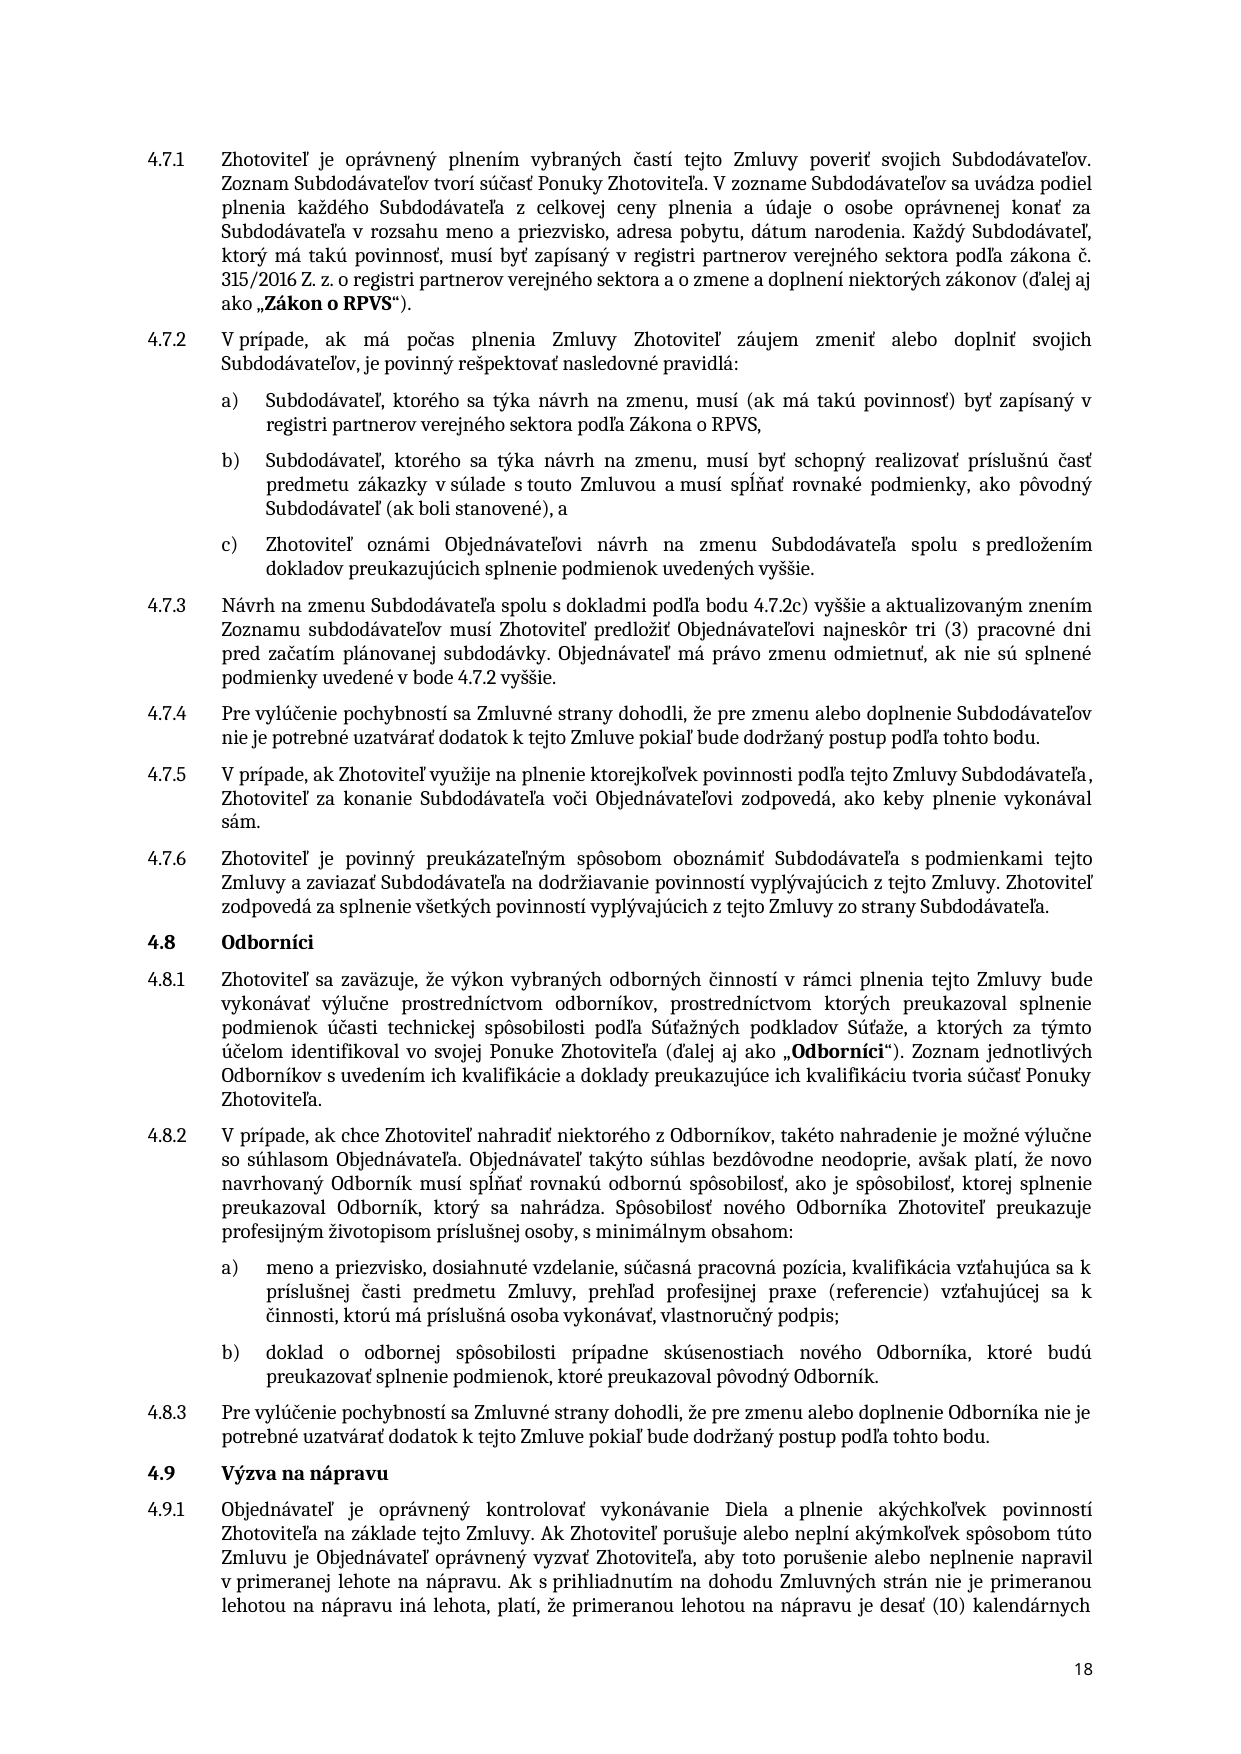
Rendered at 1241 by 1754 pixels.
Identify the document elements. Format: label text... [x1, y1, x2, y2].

list V prípade, ak Zhotoviteľ využije na plnenie ktorejkoľvek povinnosti podľa tejto Zmluvy Subdodávateľa, Zhotoviteľ za konanie Subdodávateľa voči Objednávateľovi zodpovedá, ako keby plnenie vykonával sám. [148, 762, 1093, 834]
list Návrh na zmenu Subdodávateľa spolu s dokladmi podľa bodu 4.7.2c) vyššie a aktualizovaným znením Zoznamu subdodávateľov musí Zhotoviteľ predložiť Objednávateľovi najneskôr tri (3) pracovné dni pred začatím plánovanej subdodávky. Objednávateľ má právo zmenu odmietnuť, ak nie sú splnené podmienky uvedené v bode 4.7.2 vyššie. [148, 593, 1093, 689]
list Subdodávateľ, ktorého sa týka návrh na zmenu, musí (ak má takú povinnosť) byť zapísaný v registri partnerov verejného sektora podľa Zákona o RPVS, [221, 388, 1093, 436]
list V prípade, ak chce Zhotoviteľ nahradiť niektorého z Odborníkov, takéto nahradenie je možné výlučne so súhlasom Objednávateľa. Objednávateľ takýto súhlas bezdôvodne neodoprie, avšak platí, že novo navrhovaný Odborník musí spĺňať rovnakú odbornú spôsobilosť, ako je spôsobilosť, ktorej splnenie preukazoval Odborník, ktorý sa nahrádza. Spôsobilosť nového Odborníka Zhotoviteľ preukazuje profesijným životopisom príslušnej osoby, s minimálnym obsahom: [148, 1124, 1093, 1243]
list Zhotoviteľ je oprávnený plnením vybraných častí tejto Zmluvy poveriť svojich Subdodávateľov. Zoznam Subdodávateľov tvorí súčasť Ponuky Zhotoviteľa. V zozname Subdodávateľov sa uvádza podiel plnenia každého Subdodávateľa z celkovej ceny plnenia a údaje o osobe oprávnenej konať za Subdodávateľa v rozsahu meno a priezvisko, adresa pobytu, dátum narodenia. Každý Subdodávateľ, ktorý má takú povinnosť, musí byť zapísaný v registri partnerov verejného sektora podľa zákona č. 315/2016 Z. z. o registri partnerov verejného sektora a o zmene a doplnení niektorých zákonov (ďalej aj ako „Zákon o RPVS“). [148, 148, 1093, 315]
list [148, 1498, 1093, 1617]
list Zhotoviteľ je povinný preukázateľným spôsobom oboznámiť Subdodávateľa s podmienkami tejto Zmluvy a zaviazať Subdodávateľa na dodržiavanie povinností vyplývajúcich z tejto Zmluvy. Zhotoviteľ zodpovedá za splnenie všetkých povinností vyplývajúcich z tejto Zmluvy zo strany Subdodávateľa. [148, 847, 1093, 918]
list Subdodávateľ, ktorého sa týka návrh na zmenu, musí byť schopný realizovať príslušnú časť predmetu zákazky v súlade s touto Zmluvou a musí spĺňať rovnaké podmienky, ako pôvodný Subdodávateľ (ak boli stanovené), a [221, 449, 1093, 521]
list Odborníci [148, 931, 1093, 955]
list V prípade, ak má počas plnenia Zmluvy Zhotoviteľ záujem zmeniť alebo doplniť svojich Subdodávateľov, je povinný rešpektovať nasledovné pravidlá: [148, 328, 1093, 376]
list meno a priezvisko, dosiahnuté vzdelanie, súčasná pracovná pozícia, kvalifikácia vzťahujúca sa k príslušnej časti predmetu Zmluvy, prehľad profesijnej praxe (referencie) vzťahujúcej sa k činnosti, ktorú má príslušná osoba vykonávať, vlastnoručný podpis; [221, 1256, 1093, 1328]
list Zhotoviteľ sa zaväzuje, že výkon vybraných odborných činností v rámci plnenia tejto Zmluvy bude vykonávať výlučne prostredníctvom odborníkov, prostredníctvom ktorých preukazoval splnenie podmienok účasti technickej spôsobilosti podľa Súťažných podkladov Súťaže, a ktorých za týmto účelom identifikoval vo svojej Ponuke Zhotoviteľa (ďalej aj ako „Odborníci“). Zoznam jednotlivých Odborníkov s uvedením ich kvalifikácie a doklady preukazujúce ich kvalifikáciu tvoria súčasť Ponuky Zhotoviteľa. [148, 967, 1093, 1111]
list Pre vylúčenie pochybností sa Zmluvné strany dohodli, že pre zmenu alebo doplnenie Subdodávateľov nie je potrebné uzatvárať dodatok k tejto Zmluve pokiaľ bude dodržaný postup podľa tohto bodu. [148, 702, 1093, 750]
list doklad o odbornej spôsobilosti prípadne skúsenostiach nového Odborníka, ktoré budú preukazovať splnenie podmienok, ktoré preukazoval pôvodný Odborník. [221, 1340, 1093, 1388]
list Zhotoviteľ oznámi Objednávateľovi návrh na zmenu Subdodávateľa spolu s predložením dokladov preukazujúcich splnenie podmienok uvedených vyššie. [221, 533, 1093, 581]
list Pre vylúčenie pochybností sa Zmluvné strany dohodli, že pre zmenu alebo doplnenie Odborníka nie je potrebné uzatvárať dodatok k tejto Zmluve pokiaľ bude dodržaný postup podľa tohto bodu. [148, 1401, 1093, 1449]
list Výzva na nápravu [148, 1461, 1093, 1485]
